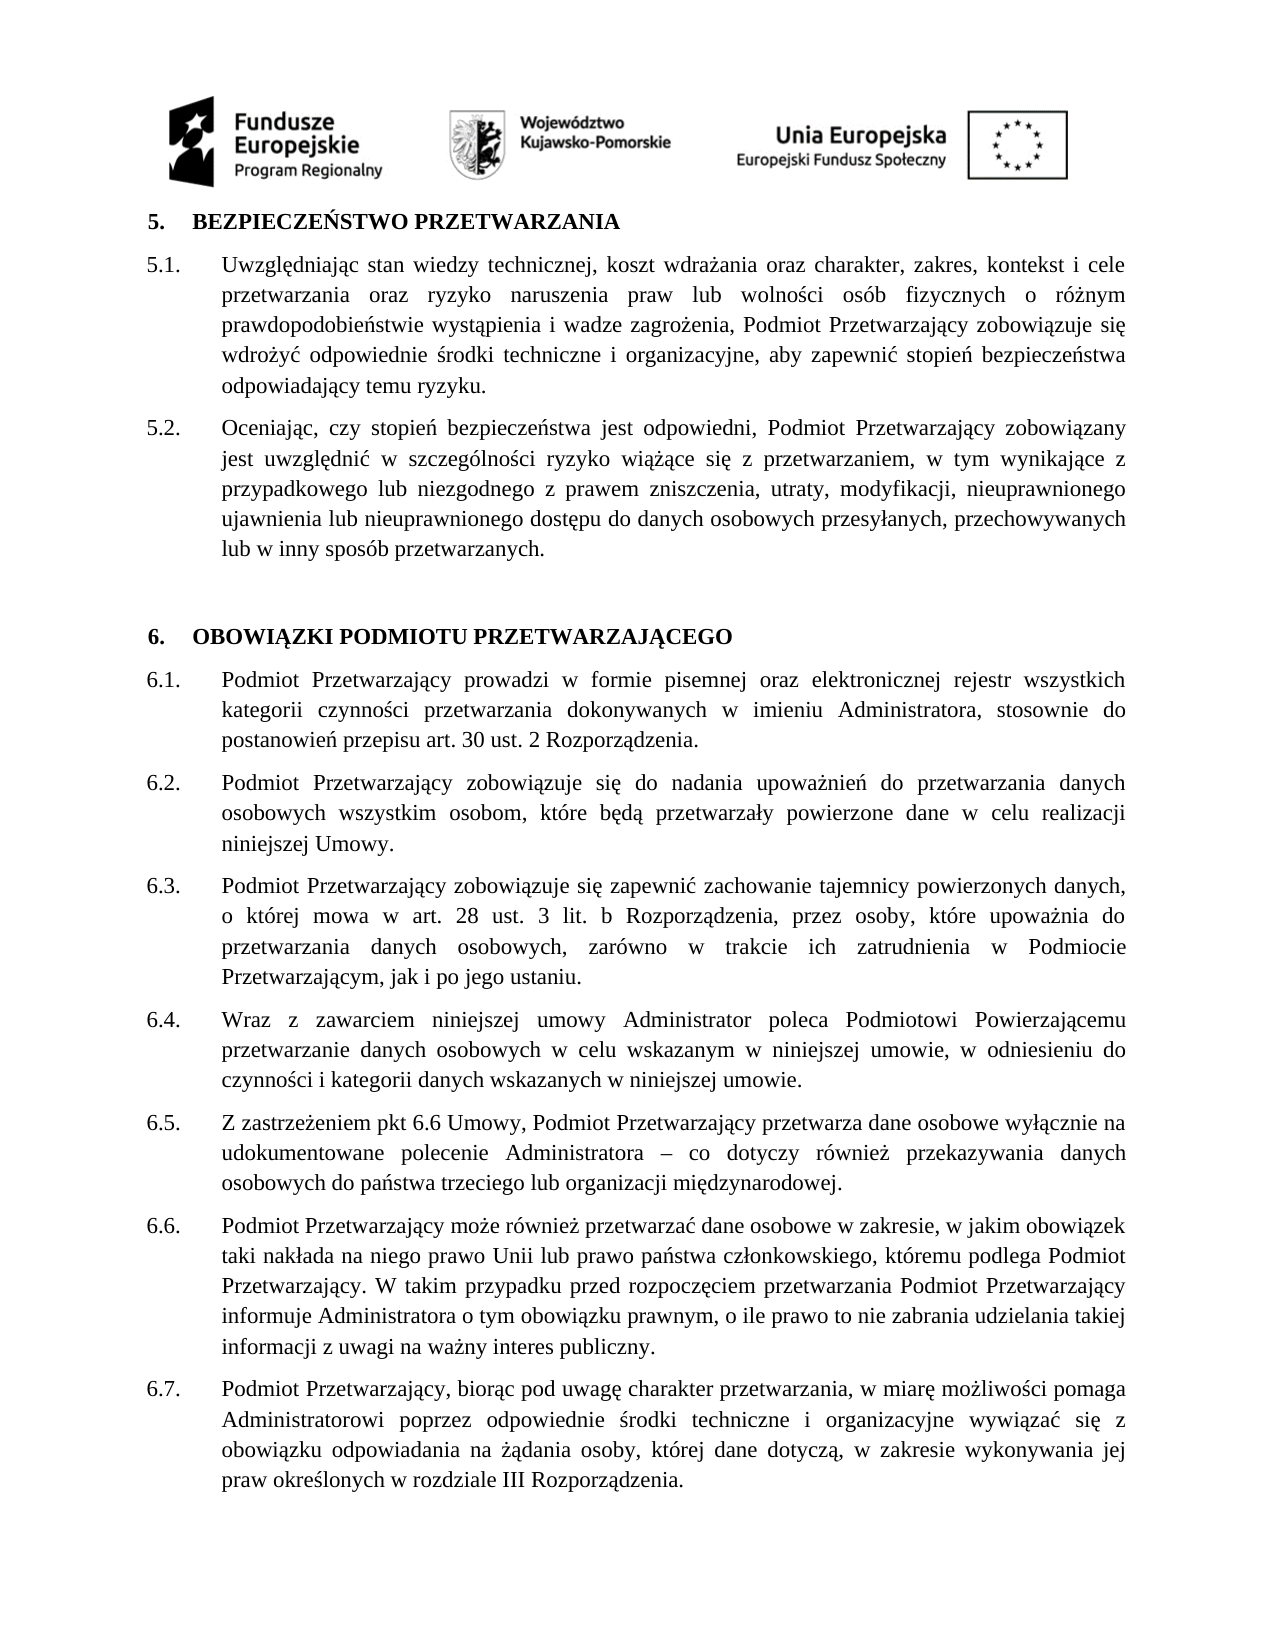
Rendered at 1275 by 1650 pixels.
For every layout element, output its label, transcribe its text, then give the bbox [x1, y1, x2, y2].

list Podmiot Przetwarzający zobowiązuje się zapewnić zachowanie tajemnicy powierzonych danych, o której mowa w art. 28 ust. 3 lit. b Rozporządzenia, przez osoby, które upoważnia do przetwarzania danych osobowych, zarówno w trakcie ich zatrudnienia w Podmiocie Przetwarzającym, jak i po jego ustaniu. [146, 872, 1127, 989]
list Podmiot Przetwarzający, biorąc pod uwagę charakter przetwarzania, w miarę możliwości pomaga Administratorowi poprzez odpowiednie środki techniczne i organizacyjne wywiązać się z obowiązku odpowiadania na żądania osoby, której dane dotyczą, w zakresie wykonywania jej praw określonych w rozdziale III Rozporządzenia. [146, 1376, 1127, 1492]
list Podmiot Przetwarzający zobowiązuje się do nadania upoważnień do przetwarzania danych osobowych wszystkim osobom, które będą przetwarzały powierzone dane w celu realizacji niniejszej Umowy. [146, 769, 1127, 856]
list Oceniając, czy stopień bezpieczeństwa jest odpowiedni, Podmiot Przetwarzający zobowiązany jest uwzględnić w szczególności ryzyko wiążące się z przetwarzaniem, w tym wynikające z przypadkowego lub niezgodnego z prawem zniszczenia, utraty, modyfikacji, nieuprawnionego ujawnienia lub nieuprawnionego dostępu do danych osobowych przesyłanych, przechowywanych lub w inny sposób przetwarzanych. [146, 414, 1127, 562]
list OBOWIĄZKI PODMIOTU PRZETWARZAJĄCEGO [148, 623, 1127, 650]
list Uwzględniając stan wiedzy technicznej, koszt wdrażania oraz charakter, zakres, kontekst i cele przetwarzania oraz ryzyko naruszenia praw lub wolności osób fizycznych o różnym prawdopodobieństwie wystąpienia i wadze zagrożenia, Podmiot Przetwarzający zobowiązuje się wdrożyć odpowiednie środki techniczne i organizacyjne, aby zapewnić stopień bezpieczeństwa odpowiadający temu ryzyku. [146, 251, 1127, 398]
list Podmiot Przetwarzający prowadzi w formie pisemnej oraz elektronicznej rejestr wszystkich kategorii czynności przetwarzania dokonywanych w imieniu Administratora, stosownie do postanowień przepisu art. 30 ust. 2 Rozporządzenia. [146, 666, 1127, 753]
list BEZPIECZEŃSTWO PRZETWARZANIA [148, 208, 1127, 234]
list Podmiot Przetwarzający może również przetwarzać dane osobowe w zakresie, w jakim obowiązek taki nakłada na niego prawo Unii lub prawo państwa członkowskiego, któremu podlega Podmiot Przetwarzający. W takim przypadku przed rozpoczęciem przetwarzania Podmiot Przetwarzający informuje Administratora o tym obowiązku prawnym, o ile prawo to nie zabrania udzielania takiej informacji z uwagi na ważny interes publiczny. [146, 1212, 1127, 1359]
list Z zastrzeżeniem pkt 6.6 Umowy, Podmiot Przetwarzający przetwarza dane osobowe wyłącznie na udokumentowane polecenie Administratora – co dotyczy również przekazywania danych osobowych do państwa trzeciego lub organizacji międzynarodowej. [146, 1109, 1127, 1196]
list Wraz z zawarciem niniejszej umowy Administrator poleca Podmiotowi Powierzającemu przetwarzanie danych osobowych w celu wskazanym w niniejszej umowie, w odniesieniu do czynności i kategorii danych wskazanych w niniejszej umowie. [146, 1006, 1127, 1092]
picture [147, 73, 1090, 209]
